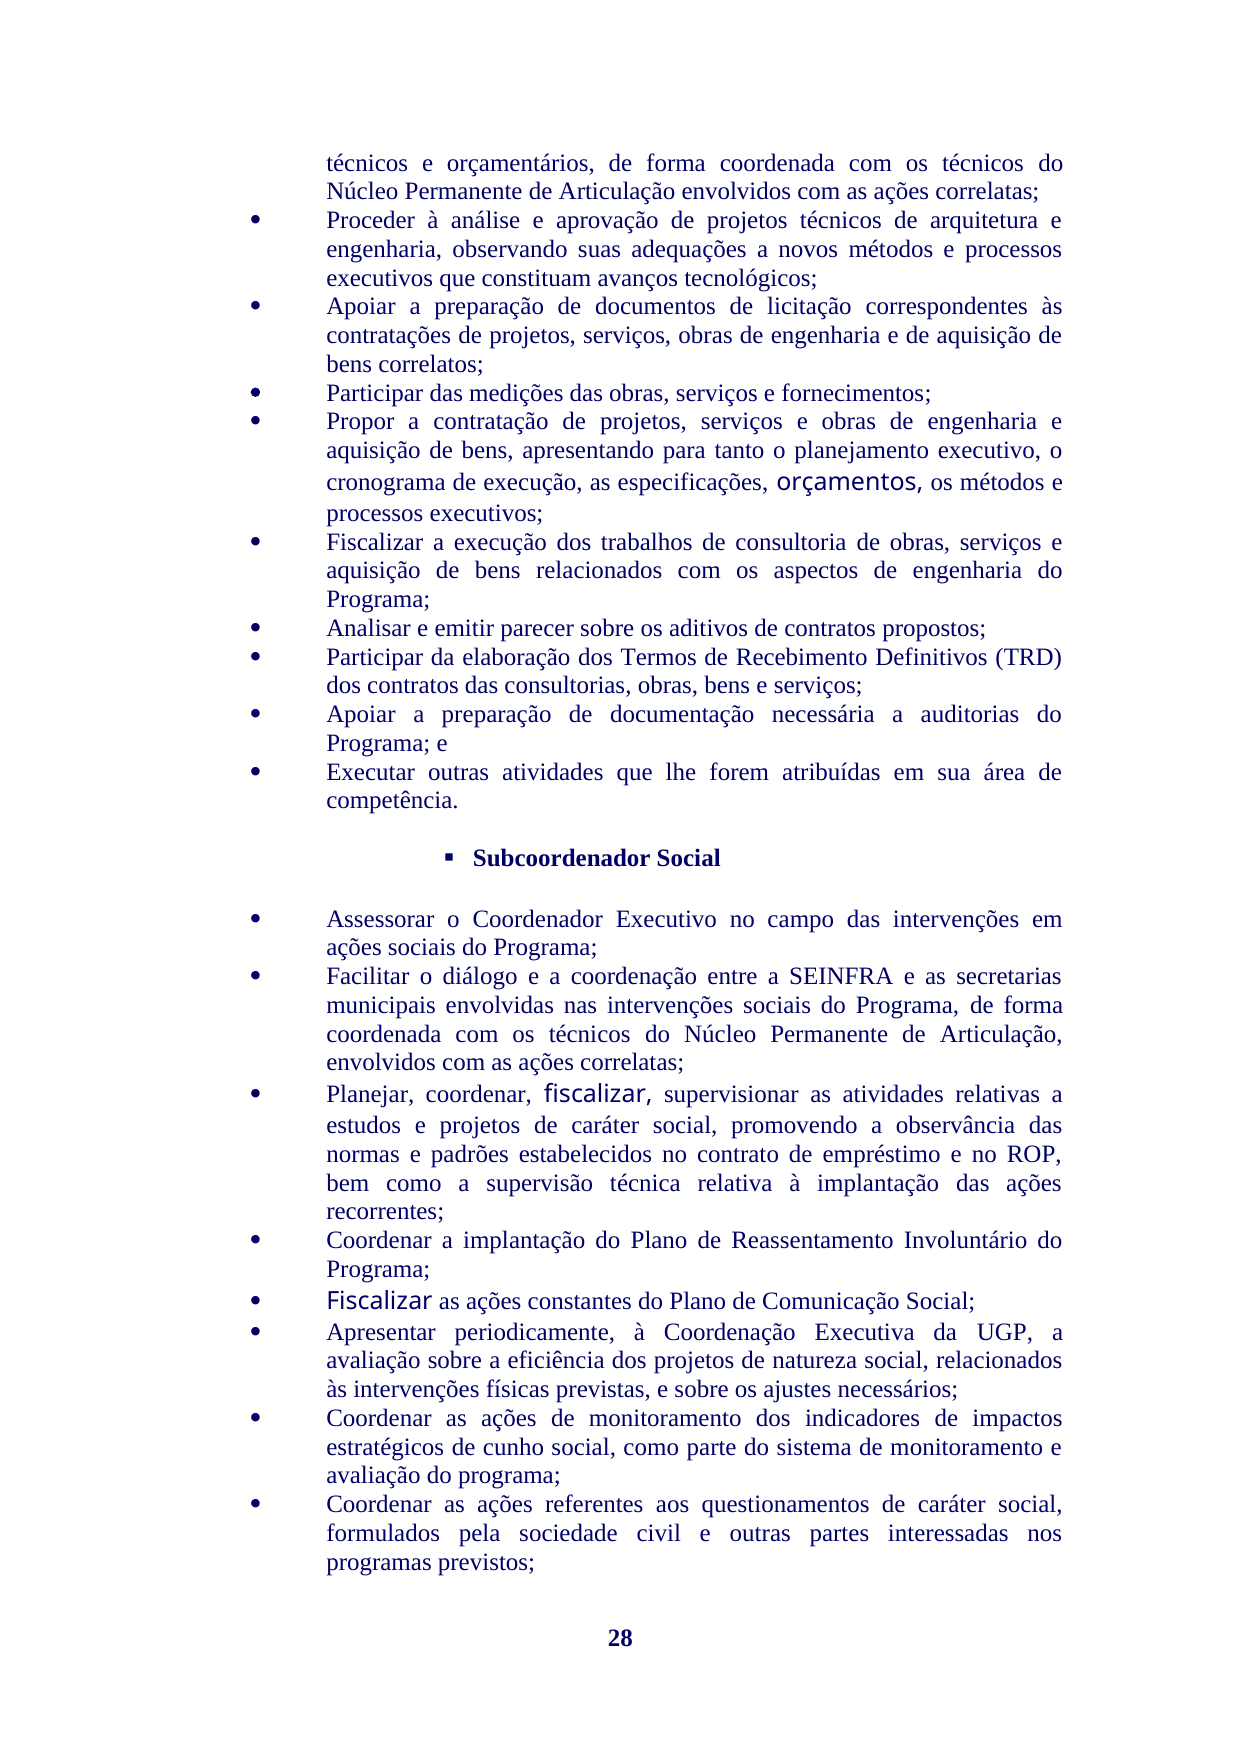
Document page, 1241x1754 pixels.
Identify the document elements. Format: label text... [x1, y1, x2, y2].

list Coordenar as ações de monitoramento dos indicadores de impactos estratégicos de cunho social, como parte do sistema de monitoramento e avaliação do programa; [251, 1403, 1063, 1489]
list Apoiar a preparação de documentos de licitação correspondentes às contratações de projetos, serviços, obras de engenharia e de aquisição de bens correlatos; [251, 291, 1063, 378]
list Proceder à análise e aprovação de projetos técnicos de arquitetura e engenharia, observando suas adequações a novos métodos e processos executivos que constituam avanços tecnológicos; [251, 205, 1063, 291]
list Executar outras atividades que lhe forem atribuídas em sua área de competência. [251, 757, 1063, 814]
list Subcoordenador Social [325, 843, 1063, 872]
list Apoiar a preparação de documentação necessária a auditorias do Programa; e [251, 699, 1063, 757]
list Fiscalizar a execução dos trabalhos de consultoria de obras, serviços e aquisição de bens relacionados com os aspectos de engenharia do Programa; [251, 527, 1063, 613]
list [251, 148, 1063, 205]
list Coordenar a implantação do Plano de Reassentamento Involuntário do Programa; [251, 1225, 1063, 1283]
list Facilitar o diálogo e a coordenação entre a SEINFRA e as secretarias municipais envolvidas nas intervenções sociais do Programa, de forma coordenada com os técnicos do Núcleo Permanente de Articulação, envolvidos com as ações correlatas; [251, 961, 1063, 1076]
list Assessorar o Coordenador Executivo no campo das intervenções em ações sociais do Programa; [251, 904, 1063, 961]
list Planejar, coordenar, fiscalizar, supervisionar as atividades relativas a estudos e projetos de caráter social, promovendo a observância das normas e padrões estabelecidos no contrato de empréstimo e no ROP, bem como a supervisão técnica relativa à implantação das ações recorrentes; [251, 1076, 1063, 1225]
list Participar das medições das obras, serviços e fornecimentos; [251, 378, 1063, 406]
list Fiscalizar as ações constantes do Plano de Comunicação Social; [251, 1283, 1063, 1317]
list Propor a contratação de projetos, serviços e obras de engenharia e aquisição de bens, apresentando para tanto o planejamento executivo, o cronograma de execução, as especificações, orçamentos, os métodos e processos executivos; [251, 406, 1063, 527]
list Coordenar as ações referentes aos questionamentos de caráter social, formulados pela sociedade civil e outras partes interessadas nos programas previstos; [251, 1489, 1063, 1576]
list Apresentar periodicamente, à Coordenação Executiva da UGP, a avaliação sobre a eficiência dos projetos de natureza social, relacionados às intervenções físicas previstas, e sobre os ajustes necessários; [251, 1317, 1063, 1403]
list Participar da elaboração dos Termos de Recebimento Definitivos (TRD) dos contratos das consultorias, obras, bens e serviços; [251, 642, 1063, 699]
list Analisar e emitir parecer sobre os aditivos de contratos propostos; [251, 613, 1063, 642]
